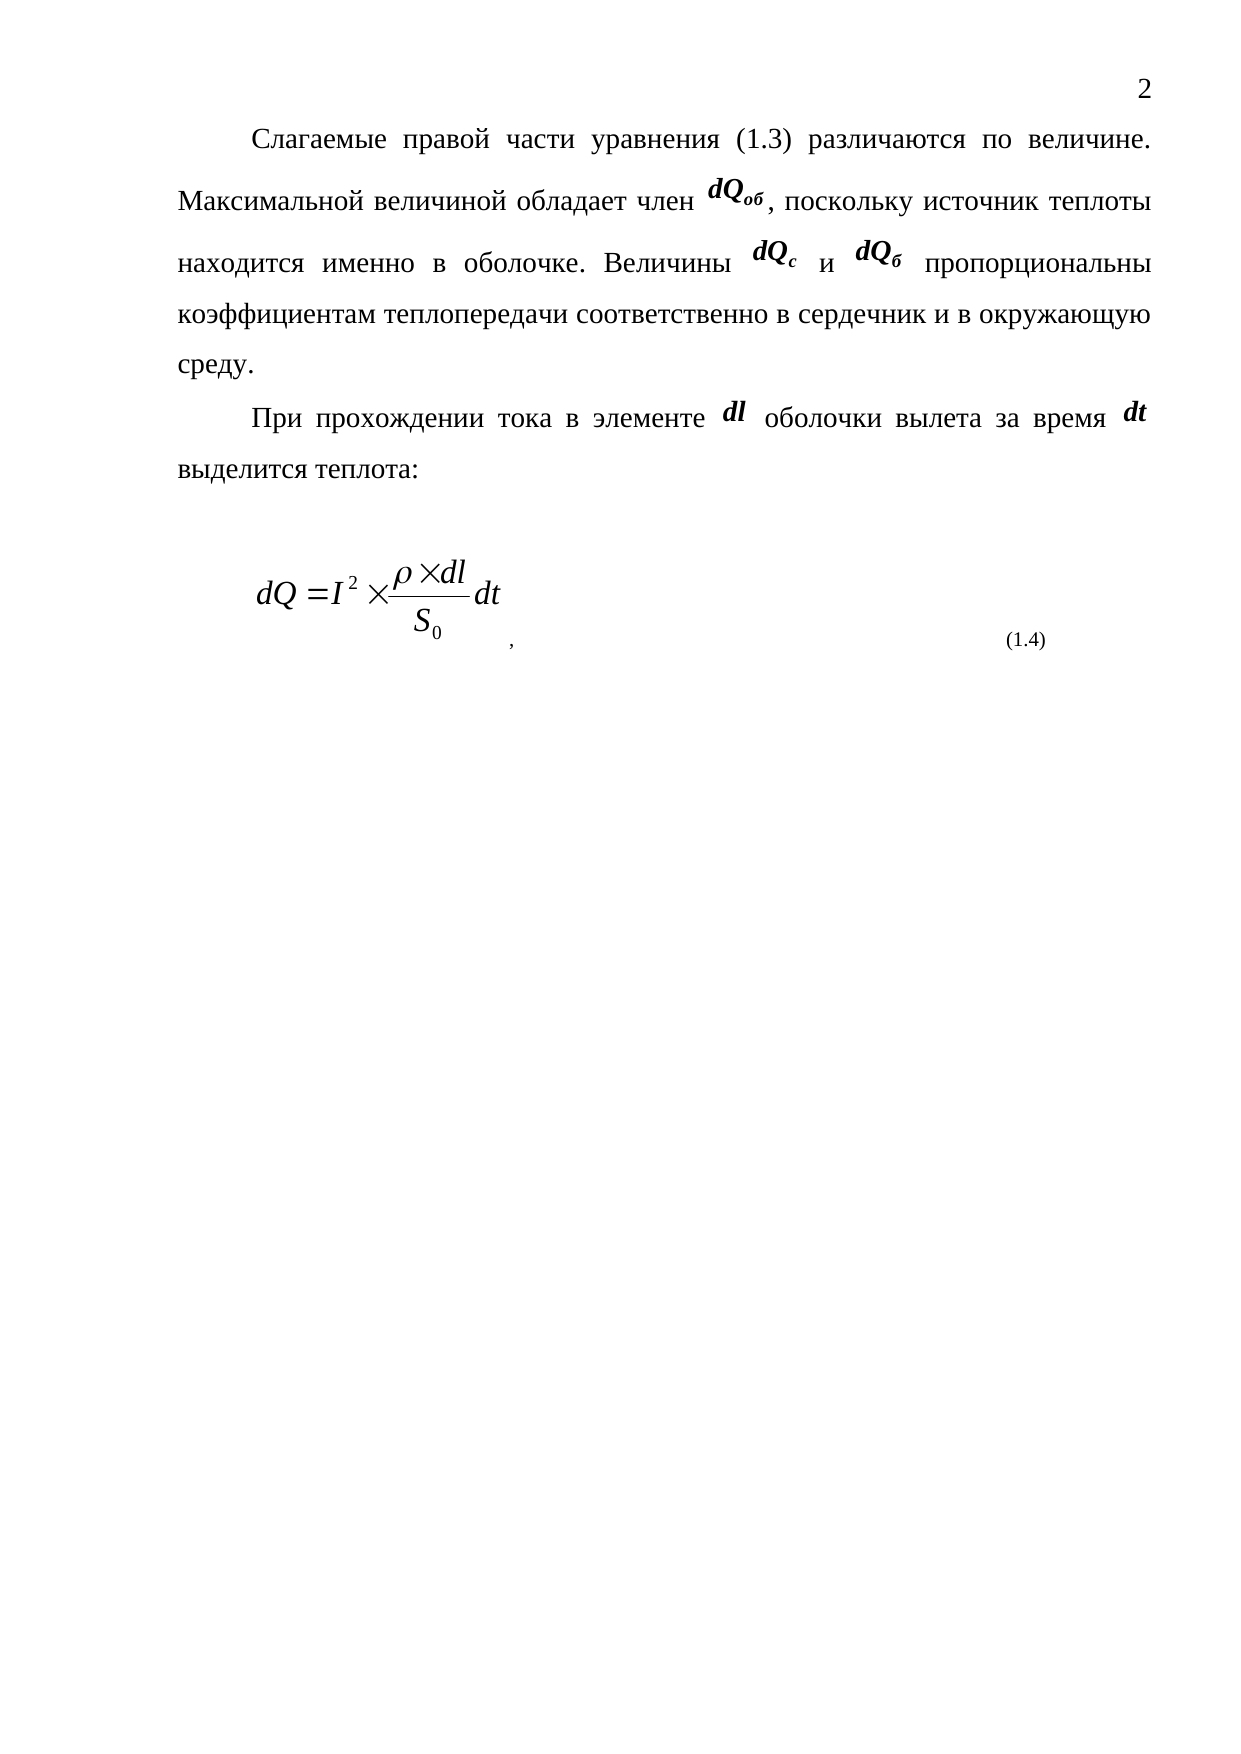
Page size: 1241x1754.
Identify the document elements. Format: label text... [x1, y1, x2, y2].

text , (1.4) [177, 551, 1152, 651]
text Слагаемые правой части уравнения (1.3) различаются по величине. Максимальной величиной обладает член , поскольку источник теплоты находится именно в оболочке. Величины и пропорциональны коэффициентам теплопередачи соответственно в сердечник и в окружающую среду. [177, 121, 1152, 379]
text При прохождении тока в элементе оболочки вылета за время выделится теплота: [177, 396, 1152, 484]
